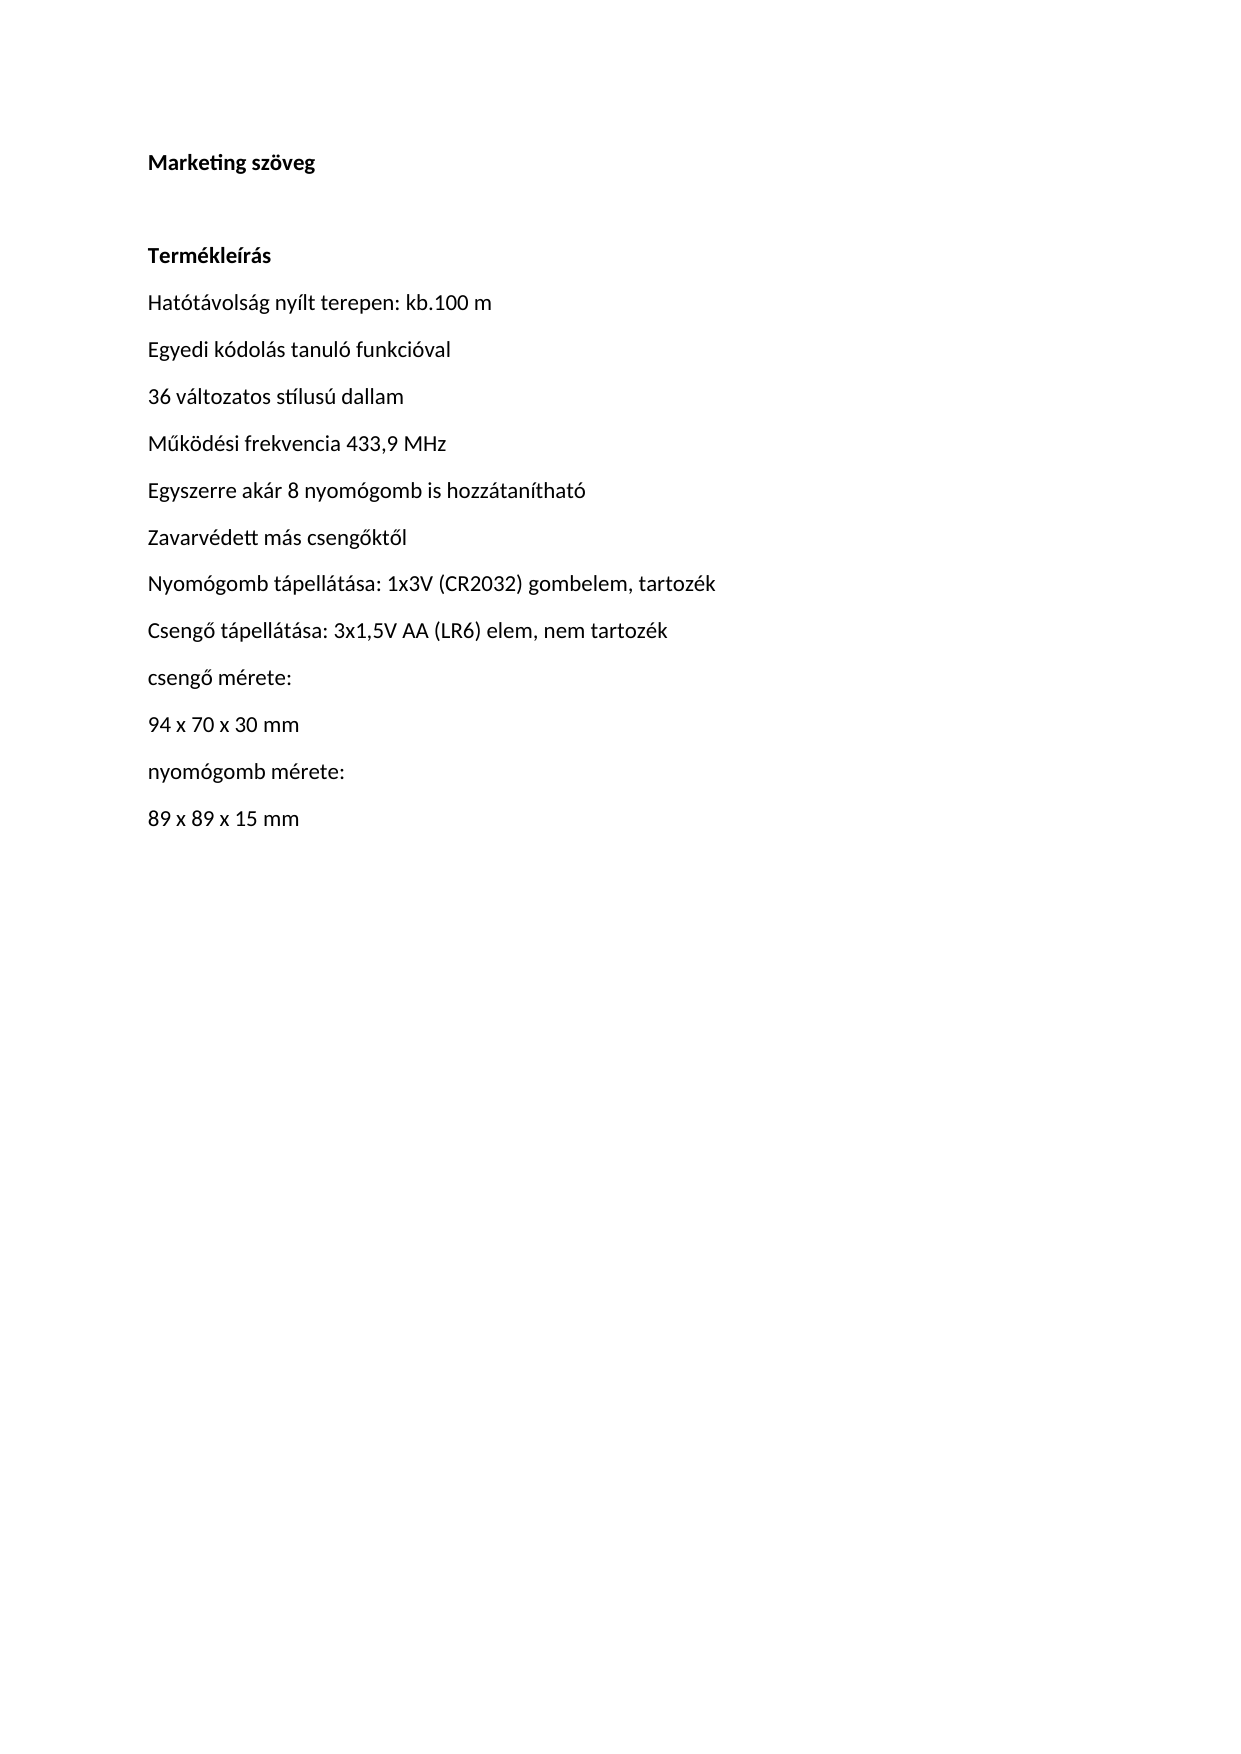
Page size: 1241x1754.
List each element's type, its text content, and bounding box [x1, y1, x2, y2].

text csengő mérete: [148, 663, 1093, 691]
text Zavarvédett más csengőktől [148, 523, 1093, 551]
text Hatótávolság nyílt terepen: kb.100 m [148, 288, 1093, 316]
text Csengő tápellátása: 3x1,5V AA (LR6) elem, nem tartozék [148, 616, 1093, 644]
text Működési frekvencia 433,9 MHz [148, 429, 1093, 457]
text nyomógomb mérete: [148, 757, 1093, 785]
text Marketing szöveg [148, 148, 1093, 176]
text 94 x 70 x 30 mm [148, 710, 1093, 738]
text 36 változatos stílusú dallam [148, 382, 1093, 410]
text Termékleírás [148, 241, 1093, 269]
text 89 x 89 x 15 mm [148, 804, 1093, 832]
text Egyszerre akár 8 nyomógomb is hozzátanítható [148, 476, 1093, 504]
text Nyomógomb tápellátása: 1x3V (CR2032) gombelem, tartozék [148, 569, 1093, 597]
text Egyedi kódolás tanuló funkcióval [148, 335, 1093, 363]
